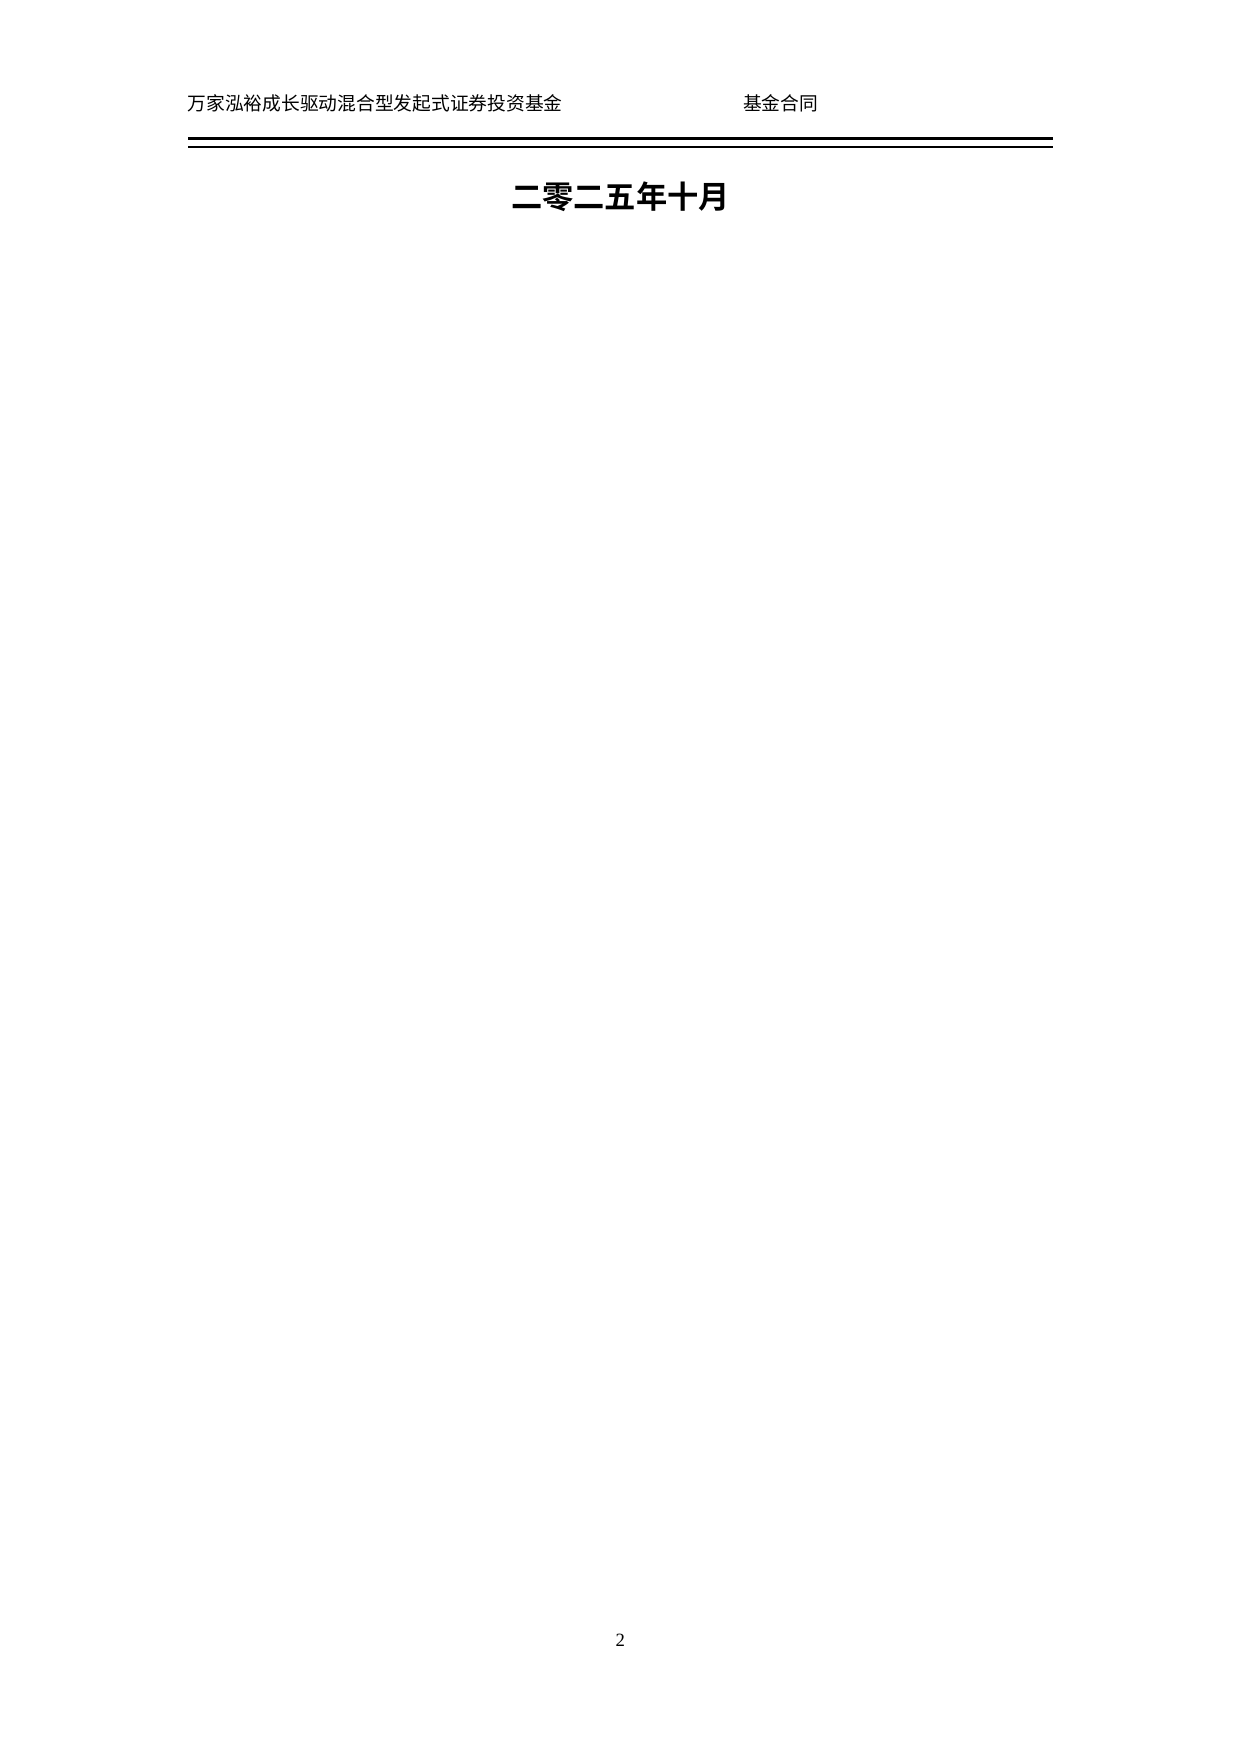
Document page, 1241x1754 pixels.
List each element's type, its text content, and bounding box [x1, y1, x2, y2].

text 二零二五年十月 [187, 162, 1053, 227]
